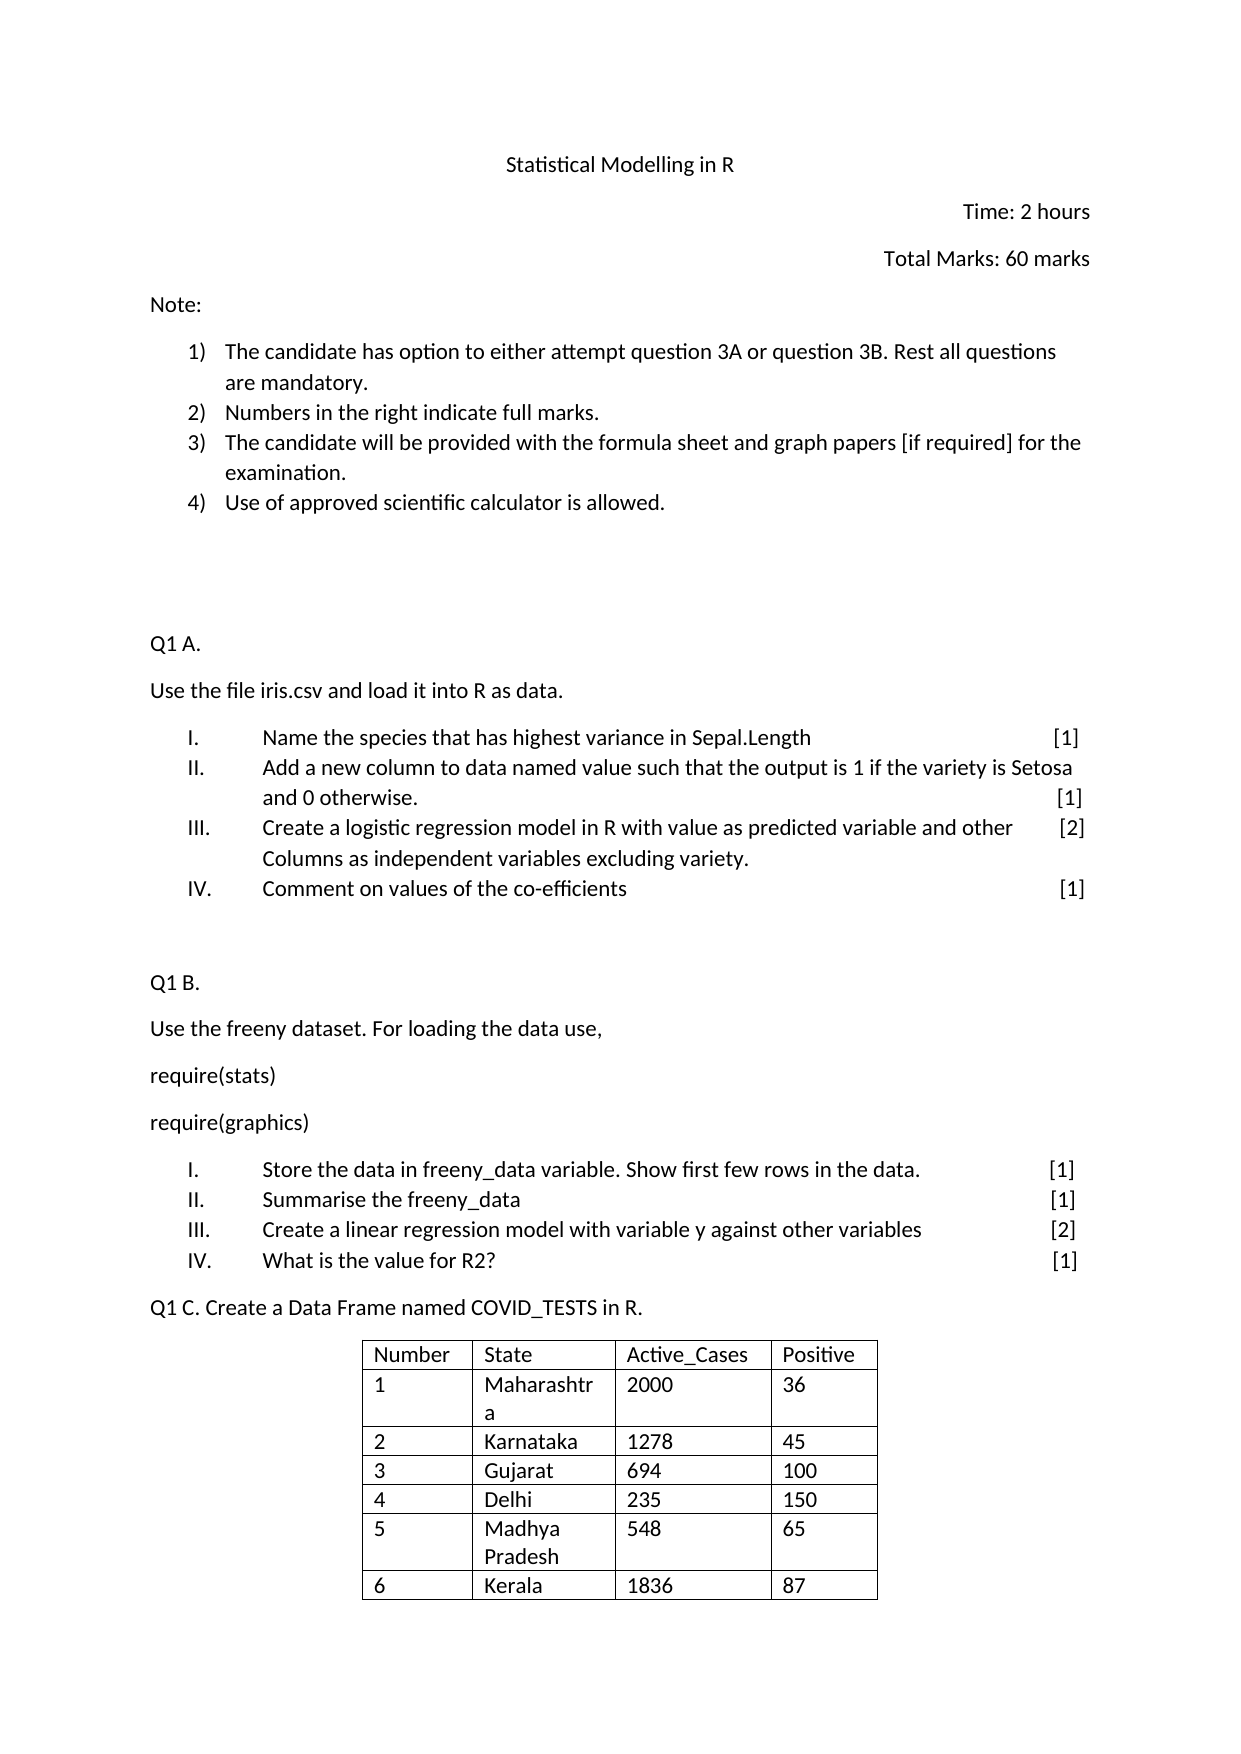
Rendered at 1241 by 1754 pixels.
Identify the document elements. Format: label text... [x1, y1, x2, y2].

table_cell 1 [363, 1370, 472, 1426]
table_cell Karnataka [473, 1427, 615, 1455]
text Statistical Modelling in R [150, 150, 1090, 178]
table_cell 5 [363, 1514, 472, 1570]
table_cell Gujarat [473, 1456, 615, 1484]
list The candidate will be provided with the formula sheet and graph papers [if required] for the examination. [187, 428, 1090, 486]
table_cell 235 [616, 1485, 771, 1513]
text require(stats) [150, 1061, 1090, 1089]
table_cell 2 [363, 1427, 472, 1455]
text Use the freeny dataset. For loading the data use, [150, 1014, 1090, 1043]
table_header Positive [772, 1341, 877, 1369]
table_cell 2000 [616, 1370, 771, 1426]
table_cell Delhi [473, 1485, 615, 1513]
table_cell 150 [772, 1485, 877, 1513]
text Total Marks: 60 marks [150, 244, 1090, 272]
table_cell 36 [772, 1370, 877, 1426]
list Name the species that has highest variance in Sepal.Length [1] [187, 723, 1090, 751]
list Create a logistic regression model in R with value as predicted variable and other [2] [187, 813, 1090, 842]
table_cell 4 [363, 1485, 472, 1513]
list The candidate has option to either attempt question 3A or question 3B. Rest all questions are mandatory. [187, 337, 1090, 396]
list What is the value for R2? [1] [187, 1246, 1090, 1274]
table_cell Kerala [473, 1571, 615, 1599]
text Time: 2 hours [150, 197, 1090, 225]
text Q1 B. [150, 968, 1090, 996]
table_cell 100 [772, 1456, 877, 1484]
table_cell Maharashtra [473, 1370, 615, 1426]
list Use of approved scientific calculator is allowed. [187, 488, 1090, 517]
table_cell 694 [616, 1456, 771, 1484]
text Q1 A. [150, 629, 1090, 657]
table_cell 3 [363, 1456, 472, 1484]
table_cell 45 [772, 1427, 877, 1455]
table_cell 1836 [616, 1571, 771, 1599]
text Q1 C. Create a Data Frame named COVID_TESTS in R. [150, 1293, 1090, 1321]
table_cell 87 [772, 1571, 877, 1599]
list Comment on values of the co-efficients [1] [187, 874, 1090, 902]
list Columns as independent variables excluding variety. [262, 844, 1090, 872]
list Create a linear regression model with variable y against other variables [2] [187, 1216, 1090, 1244]
table_cell 548 [616, 1514, 771, 1570]
table_header Active_Cases [616, 1341, 771, 1369]
table_cell 6 [363, 1571, 472, 1599]
table_cell 1278 [616, 1427, 771, 1455]
table_header State [473, 1341, 615, 1369]
list Add a new column to data named value such that the output is 1 if the variety is Setosa and 0 otherwise. [1] [187, 753, 1090, 811]
table_cell Madhya Pradesh [473, 1514, 615, 1570]
text require(graphics) [150, 1108, 1090, 1136]
list Store the data in freeny_data variable. Show first few rows in the data. [1] [187, 1155, 1090, 1183]
text Use the file iris.csv and load it into R as data. [150, 676, 1090, 704]
list Numbers in the right indicate full marks. [187, 398, 1090, 426]
text Note: [150, 291, 1090, 319]
list Summarise the freeny_data [1] [187, 1185, 1090, 1213]
table_cell 65 [772, 1514, 877, 1570]
table_header Number [363, 1341, 472, 1369]
